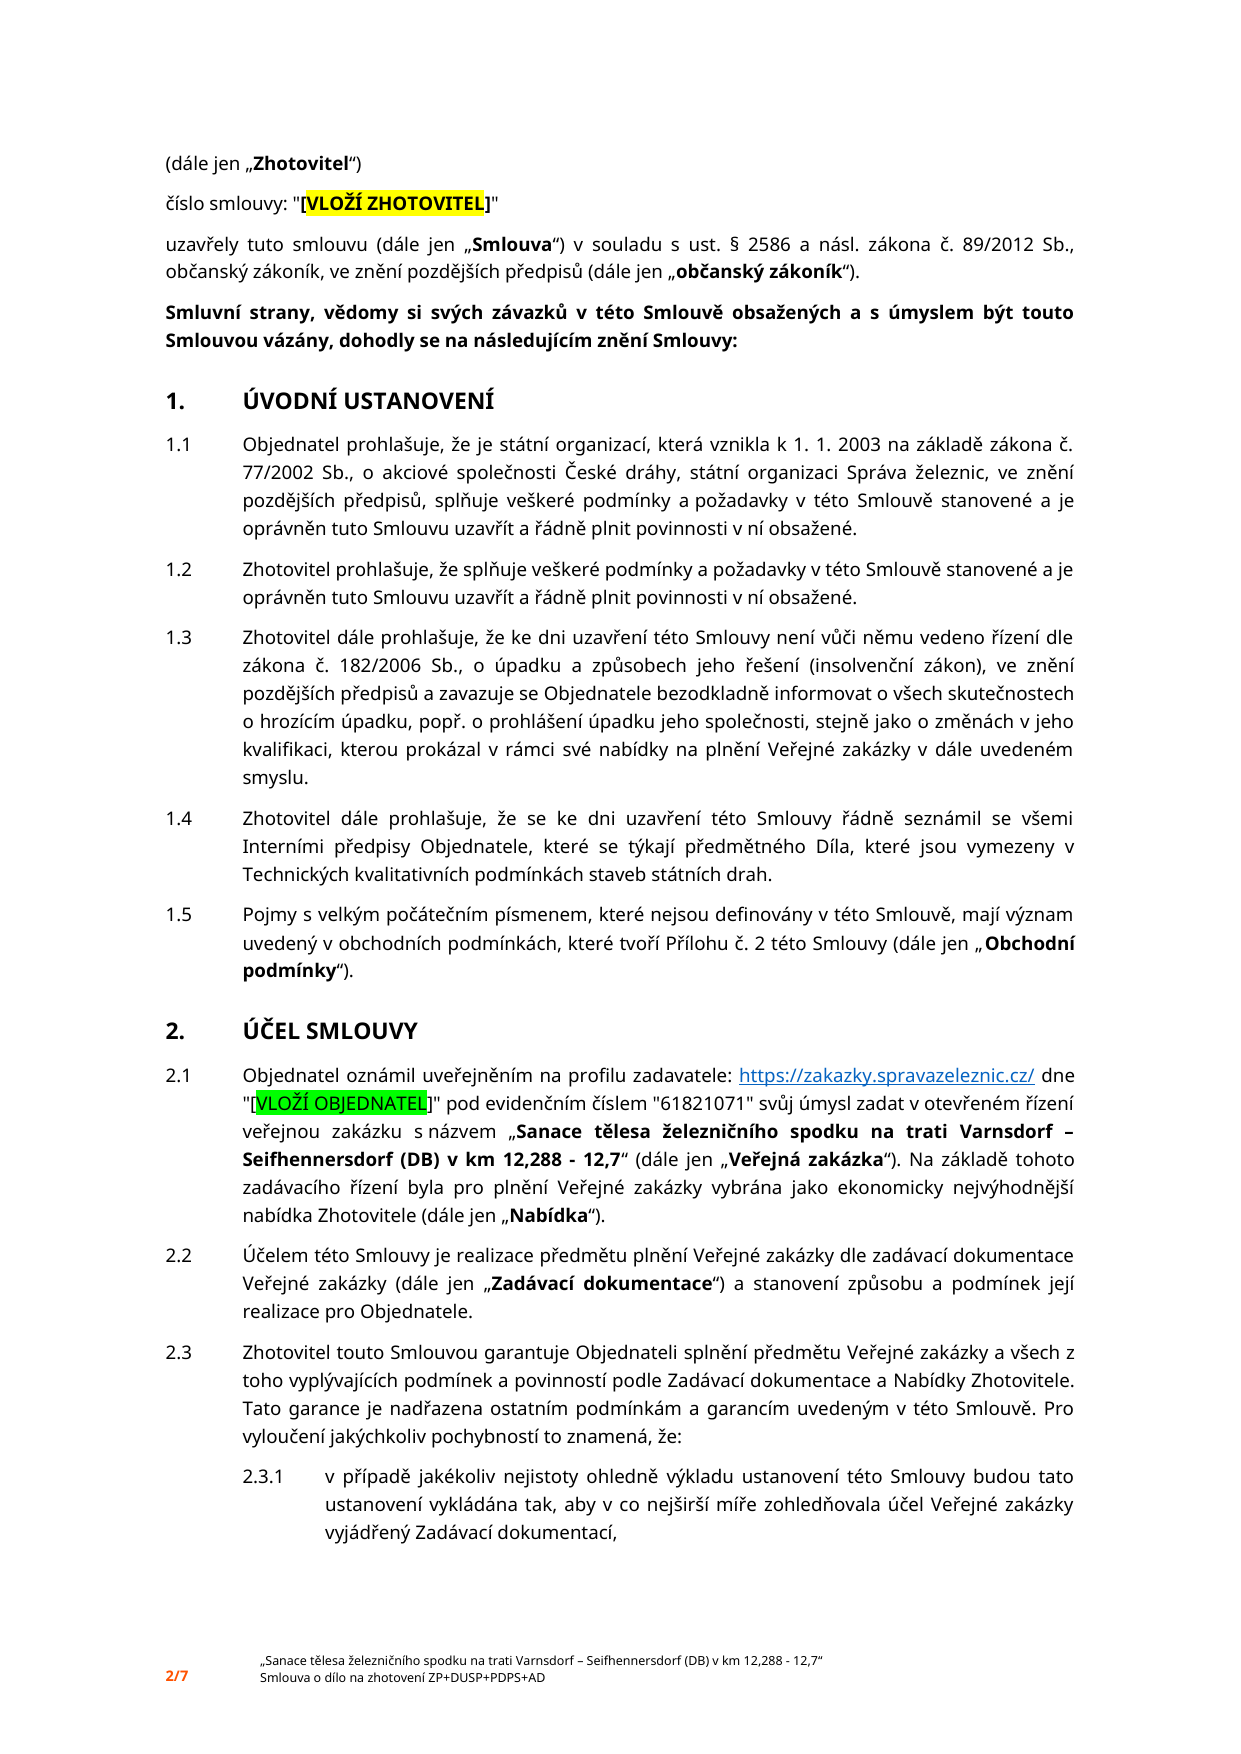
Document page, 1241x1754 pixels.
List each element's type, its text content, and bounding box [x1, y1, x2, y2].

text číslo smlouvy: "[VLOŽÍ ZHOTOVITEL]" [165, 190, 306, 216]
text Zhotovitel dále prohlašuje, že se ke dni uzavření této Smlouvy řádně seznámil se všemi Interními předpisy Objednatele, které se týkají předmětného Díla, které jsou vymezeny v Technických kvalitativních podmínkách staveb státních drah. [165, 805, 1075, 887]
text Zhotovitel prohlašuje, že splňuje veškeré podmínky a požadavky v této Smlouvě stanovené a je oprávněn tuto Smlouvu uzavřít a řádně plnit povinnosti v ní obsažené. [165, 556, 1075, 609]
text Účelem této Smlouvy je realizace předmětu plnění Veřejné zakázky dle zadávací dokumentace Veřejné zakázky (dále jen „Zadávací dokumentace“) a stanovení způsobu a podmínek její realizace pro Objednatele. [165, 1242, 1075, 1324]
text uzavřely tuto smlouvu (dále jen „Smlouva“) v souladu s ust. § 2586 a násl. zákona č. 89/2012 Sb., občanský zákoník, ve znění pozdějších předpisů (dále jen „občanský zákoník“). [165, 231, 1075, 284]
text v případě jakékoliv nejistoty ohledně výkladu ustanovení této Smlouvy budou tato ustanovení vykládána tak, aby v co nejširší míře zohledňovala účel Veřejné zakázky vyjádřený Zadávací dokumentací, [242, 1464, 1075, 1545]
text Smluvní strany, vědomy si svých závazků v této Smlouvě obsažených a s úmyslem být touto Smlouvou vázány, dohodly se na následujícím znění Smlouvy: [165, 299, 1075, 353]
text Zhotovitel touto Smlouvou garantuje Objednateli splnění předmětu Veřejné zakázky a všech z toho vyplývajících podmínek a povinností podle Zadávací dokumentace a Nabídky Zhotovitele. Tato garance je nadřazena ostatním podmínkám a garancím uvedeným v této Smlouvě. Pro vyloučení jakýchkoliv pochybností to znamená, že: [165, 1339, 1075, 1449]
text (dále jen „Zhotovitel“) [165, 150, 1075, 175]
text Objednatel oznámil uveřejněním na profilu zadavatele: https://zakazky.spravazeleznic.cz/ dne "[VLOŽÍ OBJEDNATEL]" pod evidenčním číslem "61821071" svůj úmysl zadat v otevřeném řízení veřejnou zakázku s názvem „Sanace tělesa železničního spodku na trati Varnsdorf – Seifhennersdorf (DB) v km 12,288 - 12,7“ (dále jen „Veřejná zakázka“). Na základě tohoto zadávacího řízení byla pro plnění Veřejné zakázky vybrána jako ekonomicky nejvýhodnější nabídka Zhotovitele (dále jen „Nabídka“). [165, 1062, 1075, 1227]
text ÚČEL SMLOUVY [165, 1015, 1075, 1046]
text Zhotovitel dále prohlašuje, že ke dni uzavření této Smlouvy není vůči němu vedeno řízení dle zákona č. 182/2006 Sb., o úpadku a způsobech jeho řešení (insolvenční zákon), ve znění pozdějších předpisů a zavazuje se Objednatele bezodkladně informovat o všech skutečnostech o hrozícím úpadku, popř. o prohlášení úpadku jeho společnosti, stejně jako o změnách v jeho kvalifikaci, kterou prokázal v rámci své nabídky na plnění Veřejné zakázky v dále uvedeném smyslu. [165, 624, 1075, 790]
text číslo smlouvy: "[VLOŽÍ ZHOTOVITEL]" [484, 190, 1075, 216]
text ÚVODNÍ USTANOVENÍ [165, 384, 1075, 416]
text Pojmy s velkým počátečním písmenem, které nejsou definovány v této Smlouvě, mají význam uvedený v obchodních podmínkách, které tvoří Přílohu č. 2 této Smlouvy (dále jen „Obchodní podmínky“). [165, 902, 1075, 983]
text Objednatel prohlašuje, že je státní organizací, která vznikla k 1. 1. 2003 na základě zákona č. 77/2002 Sb., o akciové společnosti České dráhy, státní organizaci Správa železnic, ve znění pozdějších předpisů, splňuje veškeré podmínky a požadavky v této Smlouvě stanovené a je oprávněn tuto Smlouvu uzavřít a řádně plnit povinnosti v ní obsažené. [165, 431, 1075, 541]
